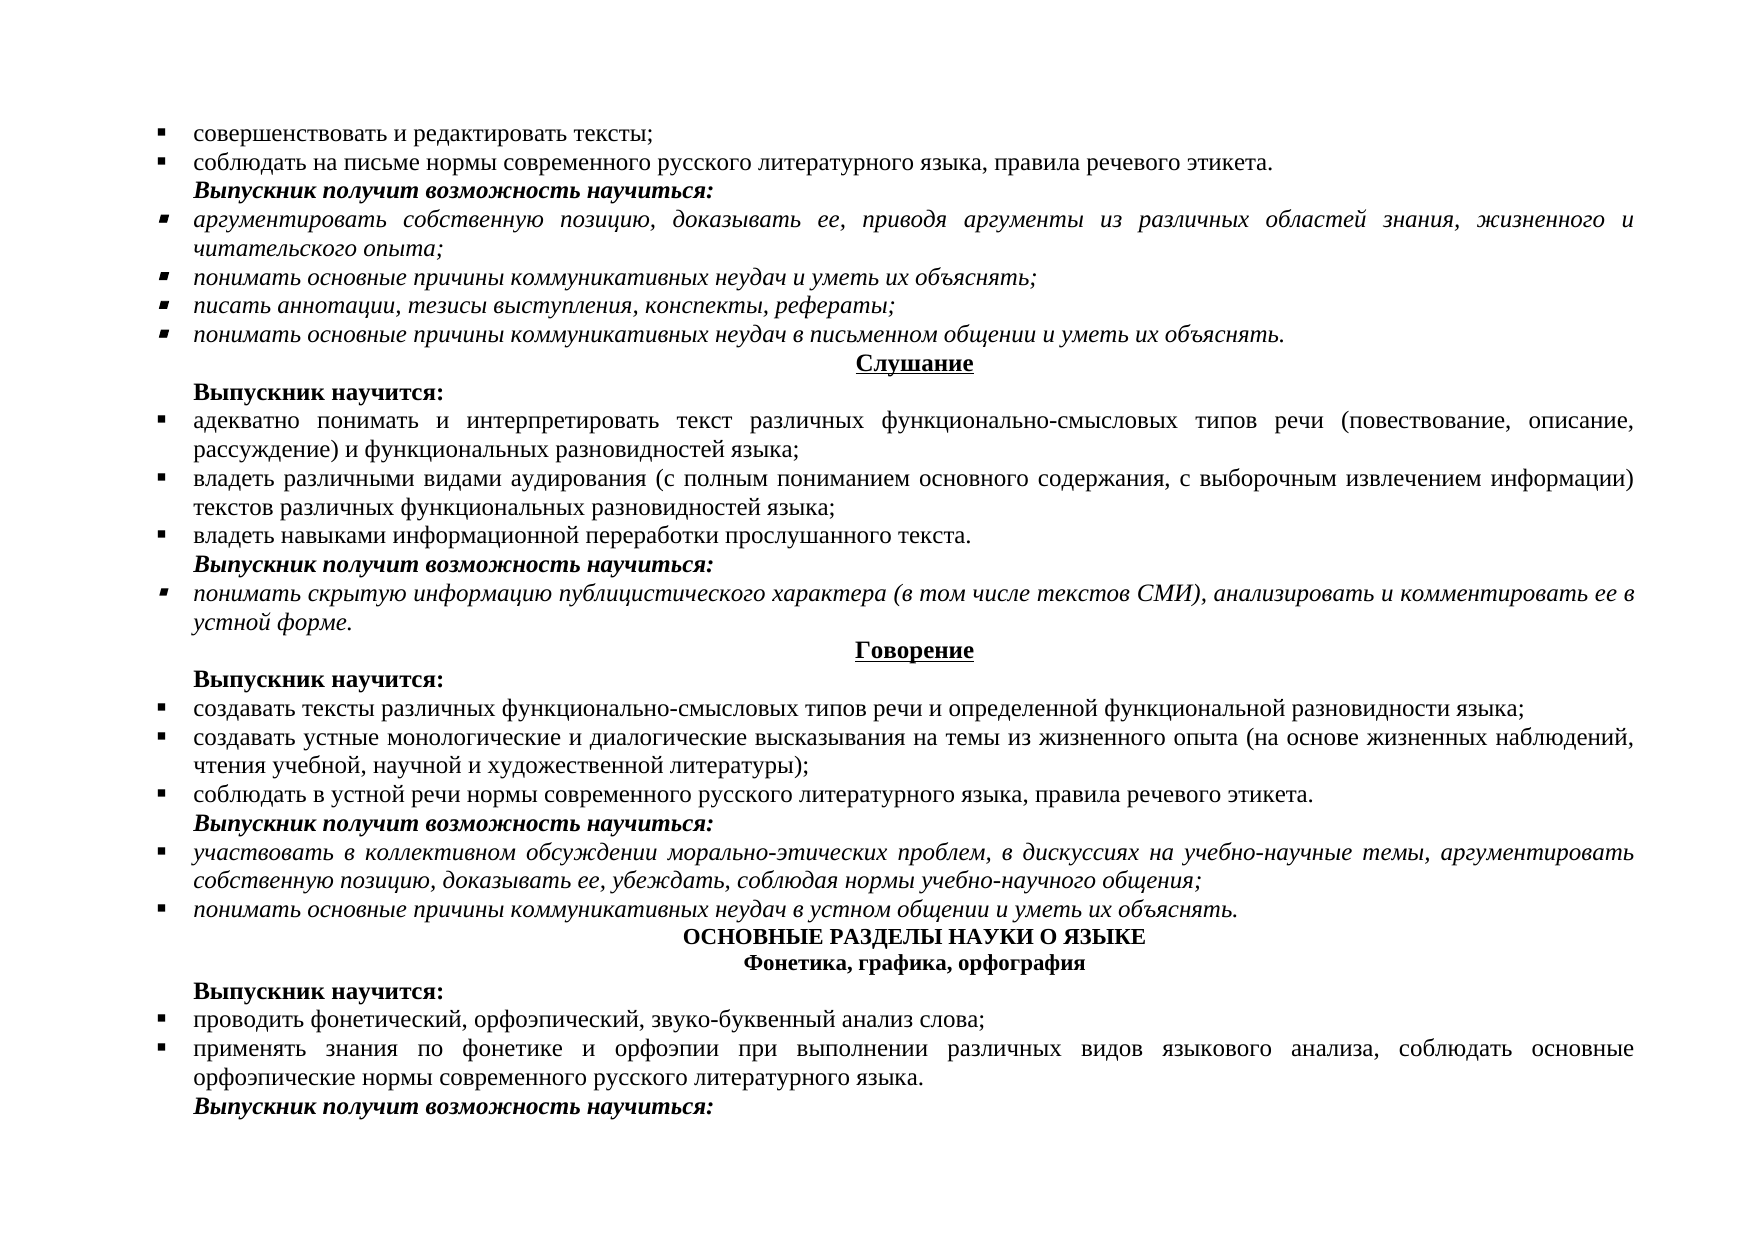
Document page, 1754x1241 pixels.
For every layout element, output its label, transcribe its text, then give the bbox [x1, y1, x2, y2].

list участвовать в коллективном обсуждении морально-этических проблем, в дискуссиях на учебно-научные темы, аргументировать собственную позицию, доказывать ее, убеждать, соблюдая нормы учебно-научного общения; [156, 837, 1636, 894]
list владеть навыками информационной переработки прослушанного текста. [156, 521, 1636, 549]
list Выпускник получит возможность научиться: [193, 176, 1636, 204]
list создавать устные монологические и диалогические высказывания на темы из жизненного опыта (на основе жизненных наблюдений, чтения учебной, научной и художественной литературы); [156, 722, 1636, 779]
list проводить фонетический, орфоэпический, звуко-буквенный анализ слова; [156, 1004, 1636, 1033]
list писать аннотации, тезисы выступления, конспекты, рефераты; [156, 291, 1636, 319]
list соблюдать в устной речи нормы современного русского литературного языка, правила речевого этикета. [156, 779, 1636, 808]
list ОСНОВНЫЕ РАЗДЕЛЫ НАУКИ О ЯЗЫКЕ [193, 923, 1636, 949]
list применять знания по фонетике и орфоэпии при выполнении различных видов языкового анализа, соблюдать основные орфоэпические нормы современного русского литературного языка. [156, 1033, 1636, 1091]
list Выпускник получит возможность научиться: [193, 549, 1636, 578]
list совершенствовать и редактировать тексты; [156, 118, 1636, 147]
list Выпускник научится: [193, 377, 1636, 406]
list понимать основные причины коммуникативных неудач в письменном общении и уметь их объяснять. [156, 319, 1636, 348]
list понимать скрытую информацию публицистического характера (в том числе текстов СМИ), анализировать и комментировать ее в устной форме. [156, 578, 1636, 636]
list Выпускник научится: [193, 664, 1636, 693]
list Выпускник научится: [193, 976, 1636, 1004]
list понимать основные причины коммуникативных неудач и уметь их объяснять; [156, 262, 1636, 291]
text Выпускник получит возможность научиться: [156, 1091, 1636, 1119]
list адекватно понимать и интерпретировать текст различных функционально-смысловых типов речи (повествование, описание, рассуждение) и функциональных разновидностей языка; [156, 406, 1636, 463]
list Фонетика, графика, орфография [193, 949, 1636, 976]
list создавать тексты различных функционально-смысловых типов речи и определенной функциональной разновидности языка; [156, 693, 1636, 722]
list соблюдать на письме нормы современного русского литературного языка, правила речевого этикета. [156, 147, 1636, 176]
text Выпускник получит возможность научиться: [118, 808, 1636, 837]
list владеть различными видами аудирования (с полным пониманием основного содержания, с выборочным извлечением информации) текстов различных функциональных разновидностей языка; [156, 463, 1636, 521]
list аргументировать собственную позицию, доказывать ее, приводя аргументы из различных областей знания, жизненного и читательского опыта; [156, 204, 1636, 262]
list понимать основные причины коммуникативных неудач в устном общении и уметь их объяснять. [156, 894, 1636, 923]
list Говорение [193, 636, 1636, 664]
list Слушание [193, 348, 1636, 377]
